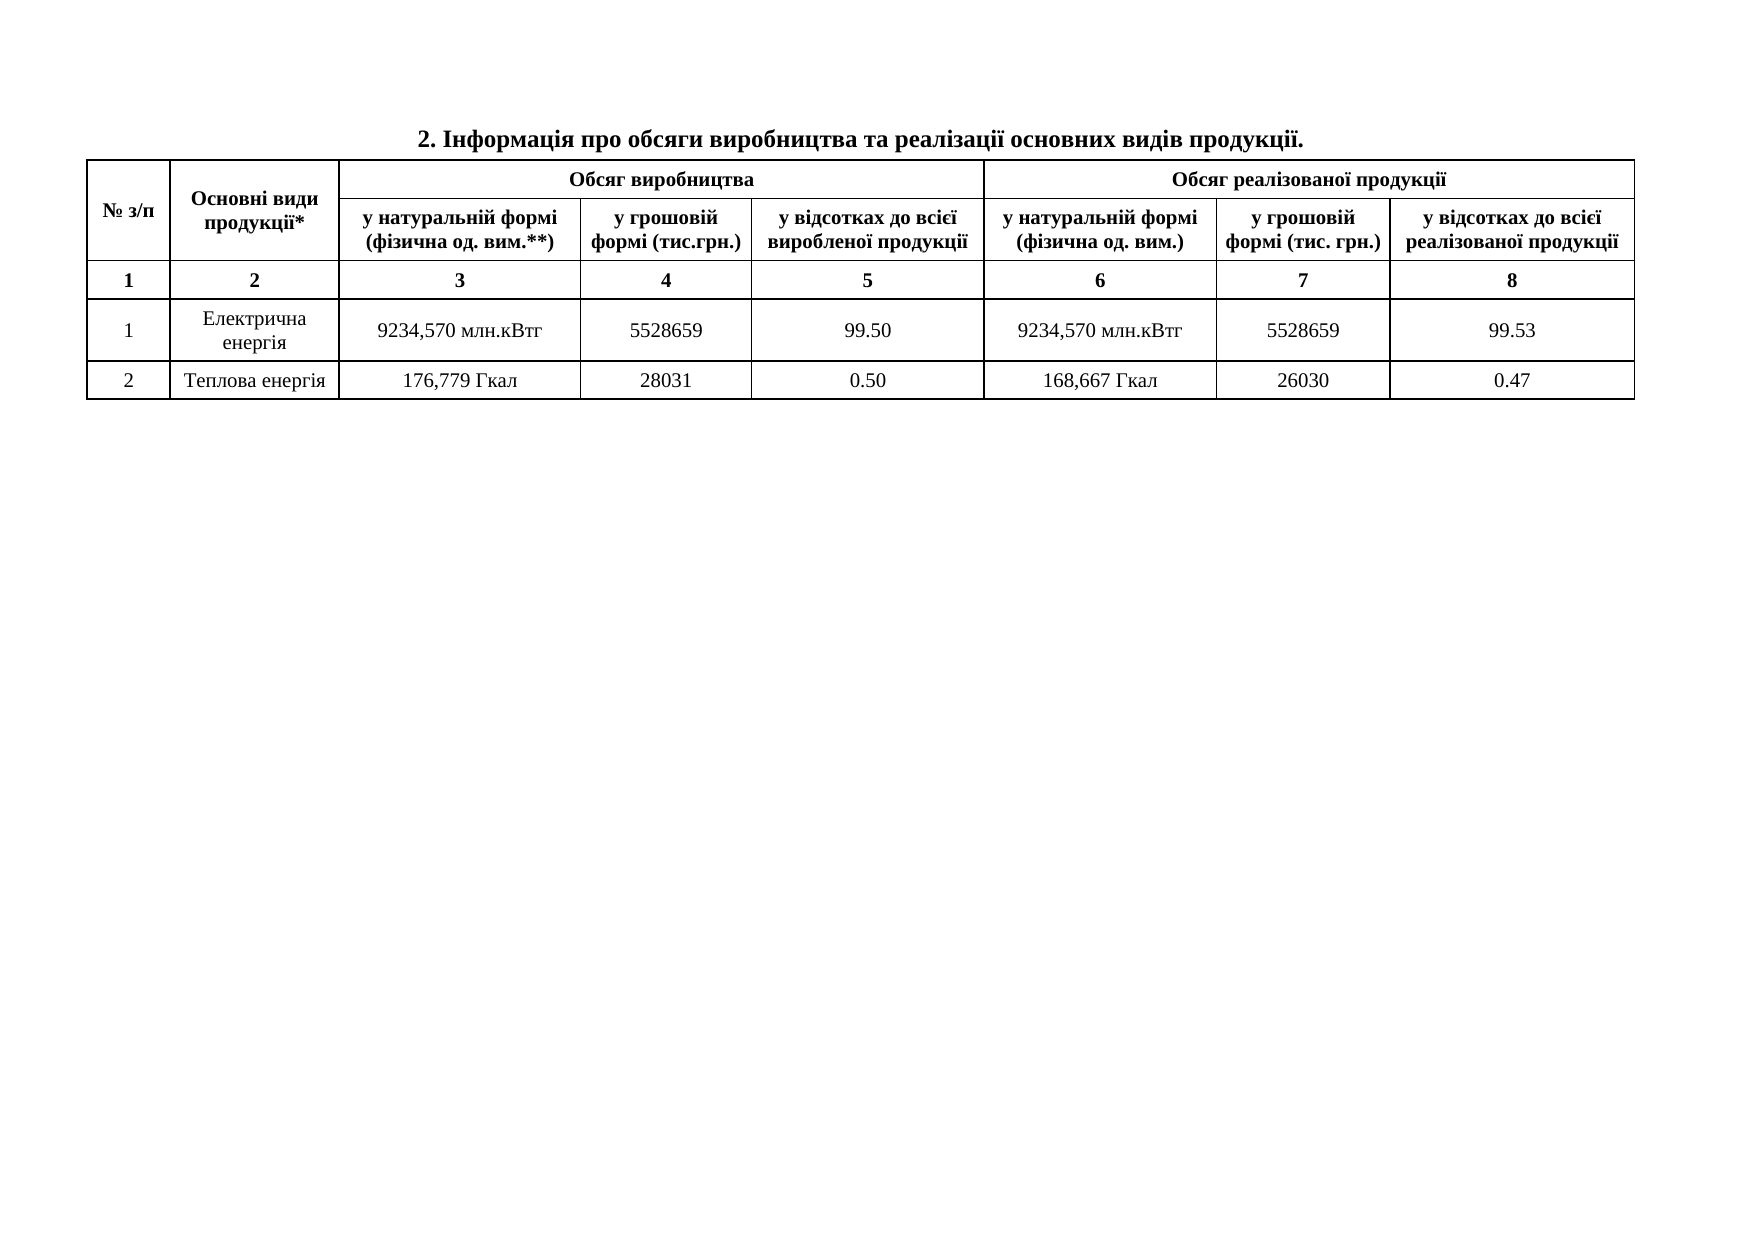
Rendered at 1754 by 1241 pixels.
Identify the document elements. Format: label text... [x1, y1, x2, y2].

table_cell у відсотках до всієї виробленої продукції [752, 199, 983, 260]
table_cell 0.47 [1391, 362, 1634, 398]
table_cell 99.50 [752, 300, 983, 360]
table_cell 5528659 [1217, 300, 1389, 360]
table_cell 2 [88, 362, 169, 398]
table_header Обсяг виробництва [340, 161, 983, 197]
table_cell 6 [985, 261, 1216, 298]
table_cell 3 [340, 261, 580, 298]
table_header 2. Інформація про обсяги виробництва та реалізації основних видів продукції. [87, 118, 1634, 159]
table_cell у грошовій формі (тис.грн.) [581, 199, 751, 260]
table_cell 2 [171, 261, 338, 298]
table_cell 1 [88, 261, 169, 298]
table_cell у грошовій формі (тис. грн.) [1217, 199, 1389, 260]
table_header Основні види продукції* [171, 161, 338, 260]
table_cell 5528659 [581, 300, 751, 360]
table_cell 26030 [1217, 362, 1389, 398]
table_cell Теплова енергiя [171, 362, 338, 398]
table_cell 176,779 Гкал [340, 362, 580, 398]
table_cell 9234,570 млн.кВтг [340, 300, 580, 360]
table_cell 4 [581, 261, 751, 298]
table_cell 0.50 [752, 362, 983, 398]
table_cell 9234,570 млн.кВтг [985, 300, 1216, 360]
table_cell 28031 [581, 362, 751, 398]
table_cell 99.53 [1391, 300, 1634, 360]
table_header № з/п [88, 161, 169, 260]
table_cell 8 [1391, 261, 1634, 298]
table_cell 5 [752, 261, 983, 298]
table_cell Електрична енергiя [171, 300, 338, 360]
table_cell у натуральній формі (фізична од. вим.) [985, 199, 1216, 260]
table_header Обсяг реалізованої продукції [985, 161, 1634, 197]
table_cell 168,667 Гкал [985, 362, 1216, 398]
table_cell у відсотках до всієї реалізованої продукції [1391, 199, 1634, 260]
table_cell 1 [88, 300, 169, 360]
table_cell 7 [1217, 261, 1389, 298]
table_cell у натуральній формі (фізична од. вим.**) [340, 199, 580, 260]
